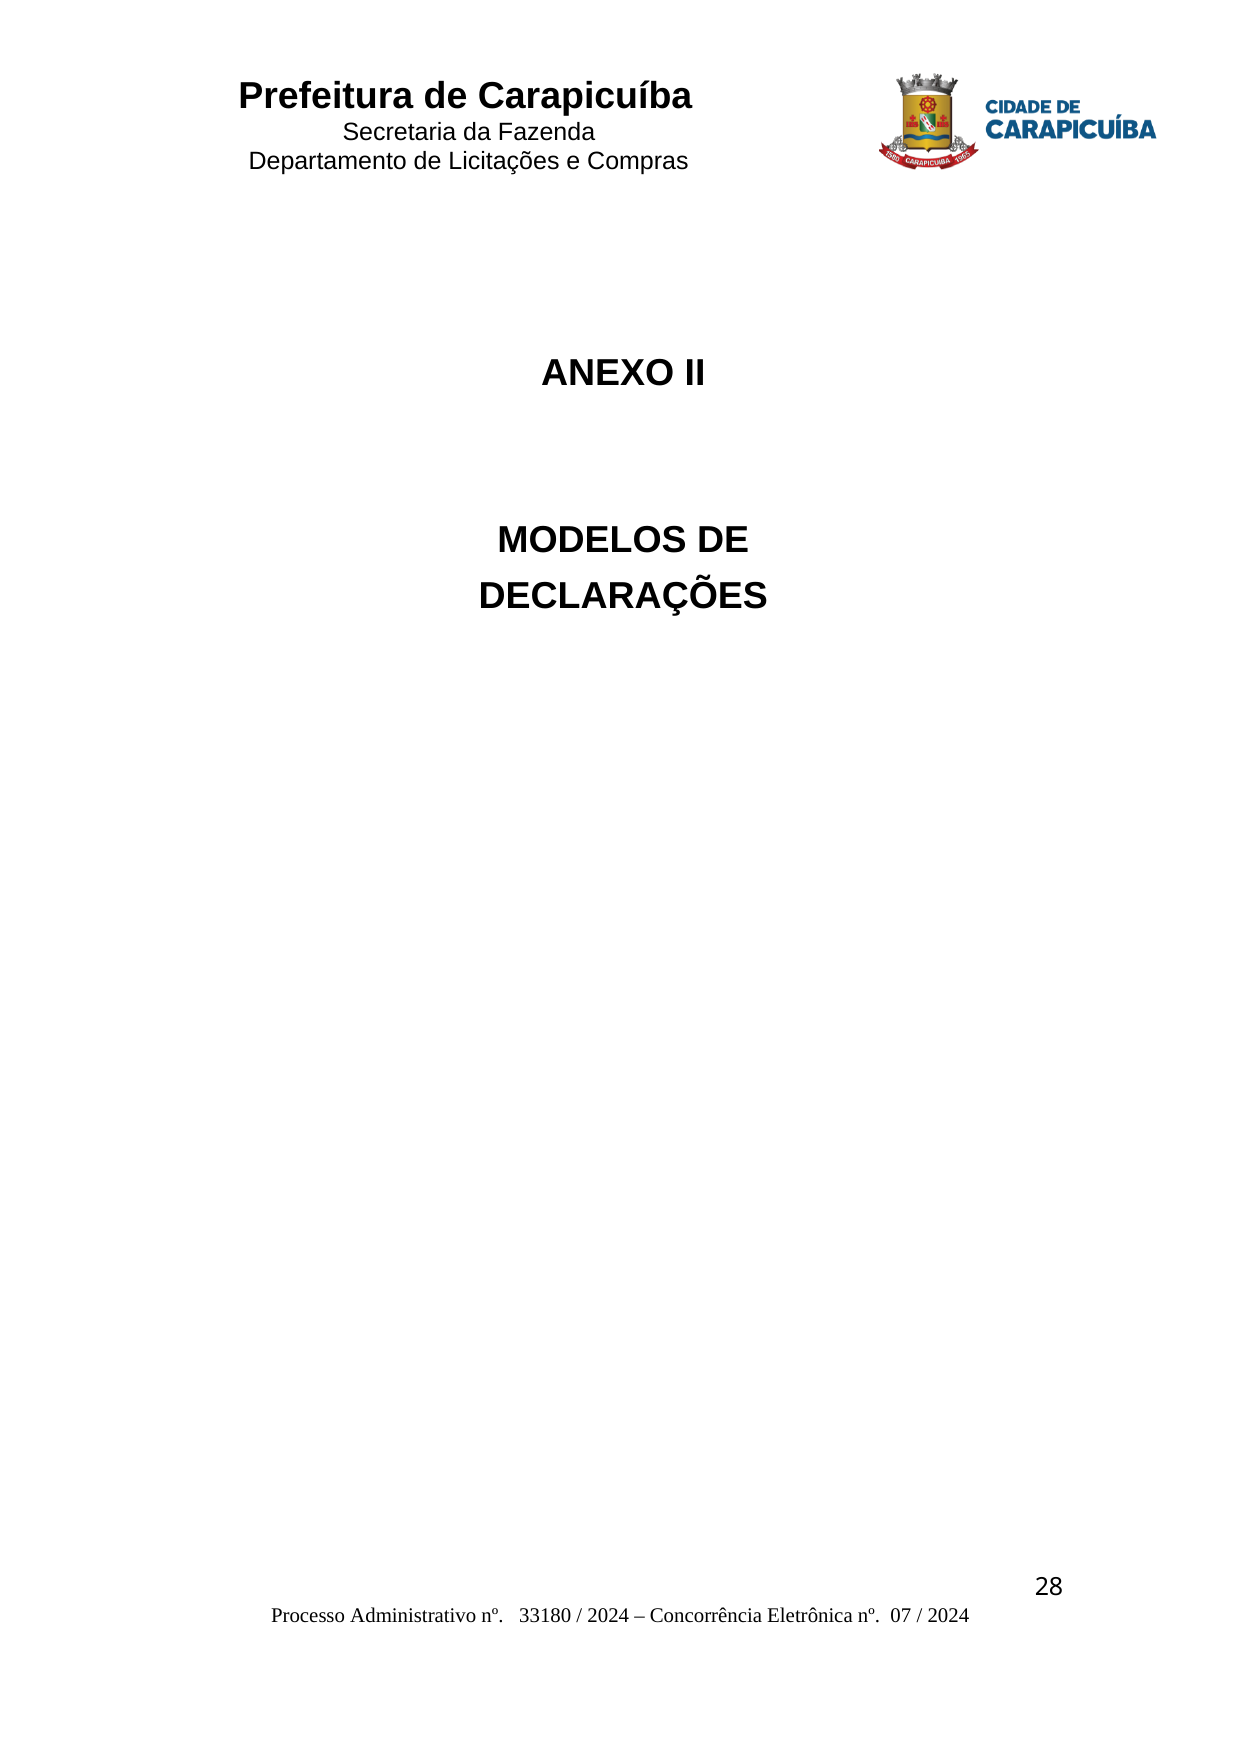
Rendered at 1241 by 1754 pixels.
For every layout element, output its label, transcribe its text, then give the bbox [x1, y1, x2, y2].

picture [877, 65, 1159, 172]
text MODELOS DE [207, 517, 1039, 560]
text DECLARAÇÕES [207, 573, 1039, 616]
text ANEXO II [207, 350, 1039, 393]
